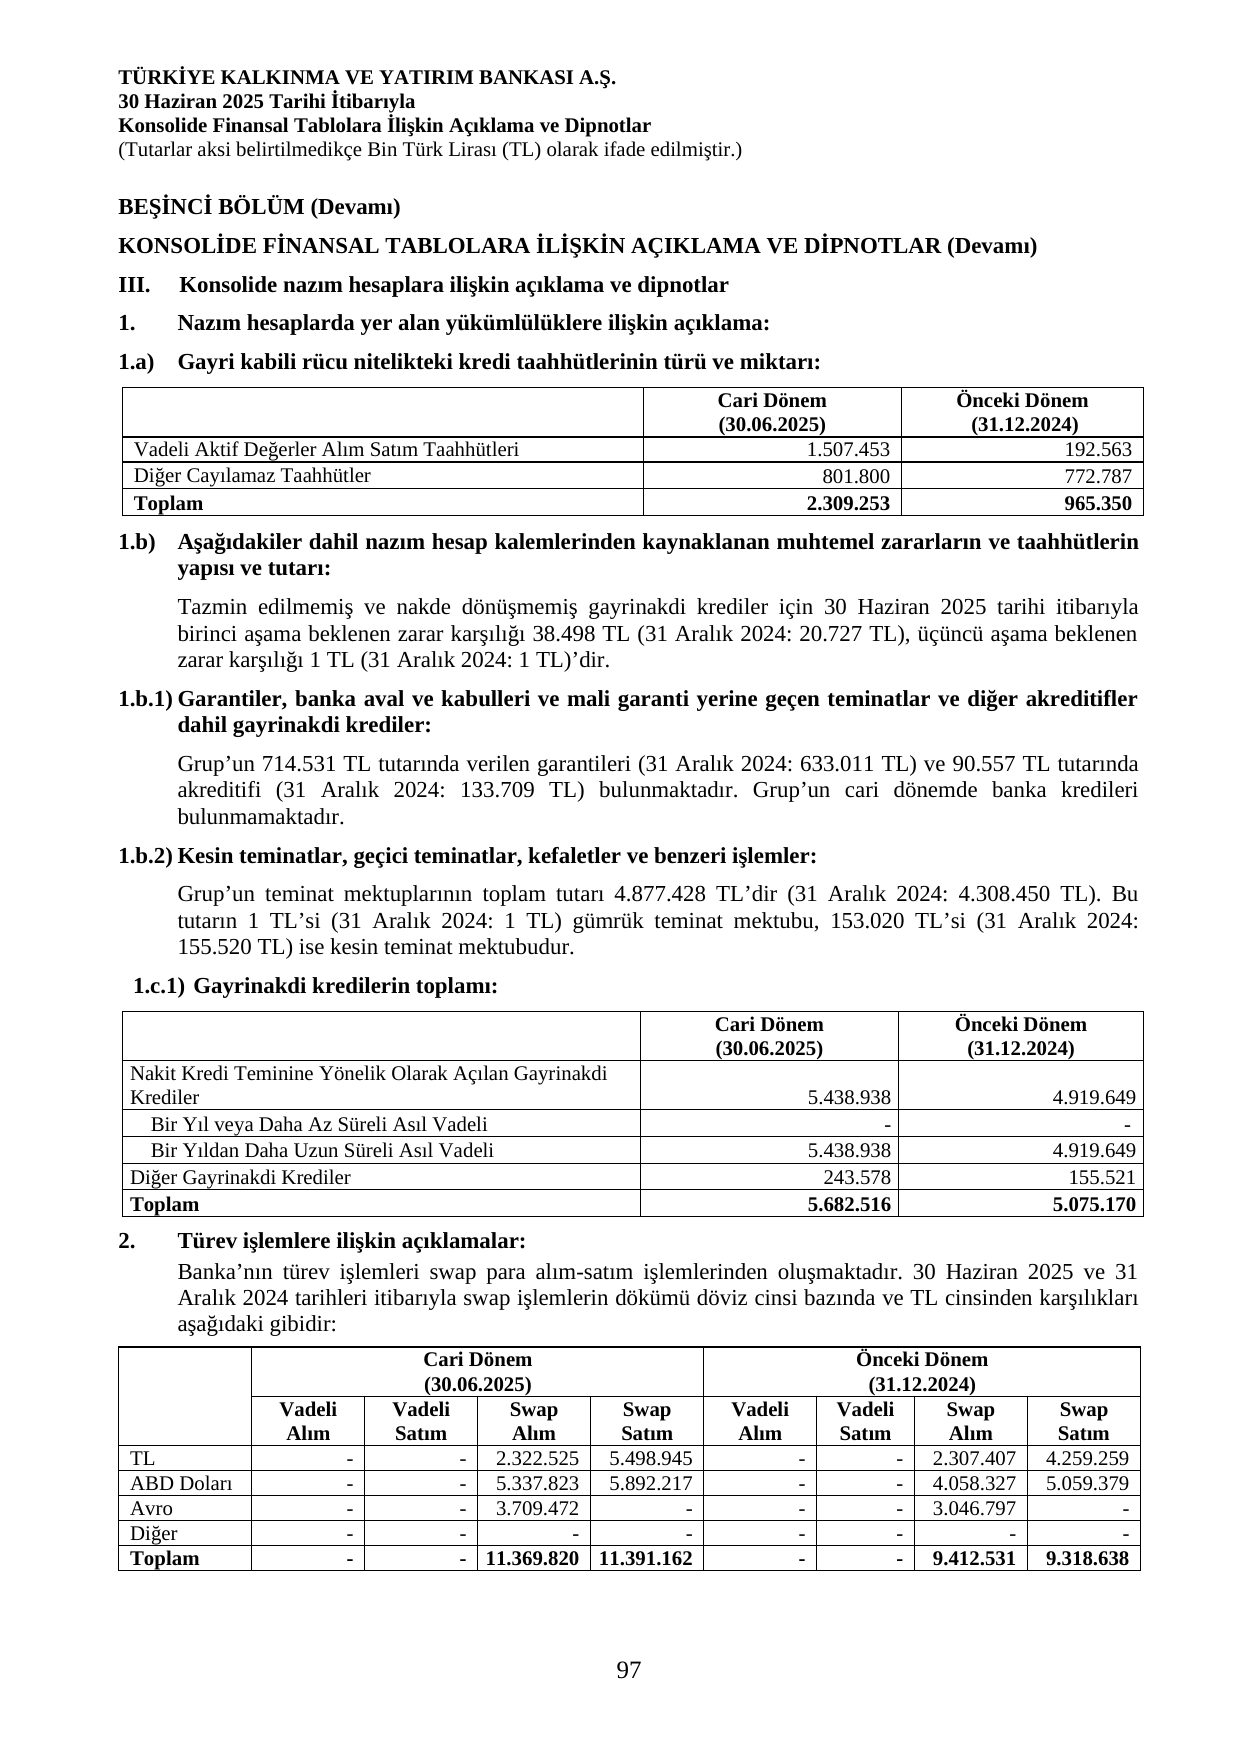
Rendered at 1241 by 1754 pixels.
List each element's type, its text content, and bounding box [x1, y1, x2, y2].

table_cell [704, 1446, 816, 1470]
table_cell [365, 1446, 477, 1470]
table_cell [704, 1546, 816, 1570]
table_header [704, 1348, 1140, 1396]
text Tazmin edilmemiş ve nakde dönüşmemiş gayrinakdi krediler için 30 Haziran 2025 tarihi itibarıyla birinci aşama beklenen zarar karşılığı 38.498 TL (31 Aralık 2024: 20.727 TL), üçüncü aşama beklenen zarar karşılığı 1 TL (31 Aralık 2024: 1 TL)’dir. [177, 593, 1140, 672]
text 1.b) Aşağıdakiler dahil nazım hesap kalemlerinden kaynaklanan muhtemel zararların ve taahhütlerin yapısı ve tutarı: [118, 528, 1140, 581]
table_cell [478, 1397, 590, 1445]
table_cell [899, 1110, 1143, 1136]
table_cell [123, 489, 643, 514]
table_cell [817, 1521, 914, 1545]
text 1.c.1) Gayrinakdi kredilerin toplamı: [133, 972, 1140, 998]
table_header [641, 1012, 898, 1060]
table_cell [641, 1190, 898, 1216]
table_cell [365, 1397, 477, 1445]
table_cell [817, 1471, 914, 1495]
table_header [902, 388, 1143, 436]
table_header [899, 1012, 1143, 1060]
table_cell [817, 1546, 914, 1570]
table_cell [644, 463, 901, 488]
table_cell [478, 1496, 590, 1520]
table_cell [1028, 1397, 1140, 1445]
text Grup’un teminat mektuplarının toplam tutarı 4.877.428 TL’dir (31 Aralık 2024: 4.308.450 TL). Bu tutarın 1 TL’si (31 Aralık 2024: 1 TL) gümrük teminat mektubu, 153.020 TL’si (31 Aralık 2024: 155.520 TL) ise kesin teminat mektubudur. [177, 881, 1140, 959]
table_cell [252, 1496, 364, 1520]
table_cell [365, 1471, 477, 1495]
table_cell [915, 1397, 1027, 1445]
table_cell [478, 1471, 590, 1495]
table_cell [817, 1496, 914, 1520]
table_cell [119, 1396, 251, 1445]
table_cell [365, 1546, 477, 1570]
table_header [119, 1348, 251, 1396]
text Banka’nın türev işlemleri swap para alım-satım işlemlerinden oluşmaktadır. 30 Haziran 2025 ve 31 Aralık 2024 tarihleri itibarıyla swap işlemlerin dökümü döviz cinsi bazında ve TL cinsinden karşılıkları aşağıdaki gibidir: [177, 1258, 1140, 1337]
text 1.b.2) Kesin teminatlar, geçici teminatlar, kefaletler ve benzeri işlemler: [118, 842, 1140, 868]
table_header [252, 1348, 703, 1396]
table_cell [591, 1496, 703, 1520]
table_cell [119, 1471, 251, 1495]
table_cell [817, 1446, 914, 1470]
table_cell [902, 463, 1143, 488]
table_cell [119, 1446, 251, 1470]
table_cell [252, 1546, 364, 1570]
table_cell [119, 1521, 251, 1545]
text 1.a) Gayri kabili rücu nitelikteki kredi taahhütlerinin türü ve miktarı: [118, 348, 1140, 375]
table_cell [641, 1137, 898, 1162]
text III. Konsolide nazım hesaplara ilişkin açıklama ve dipnotlar [118, 271, 1140, 297]
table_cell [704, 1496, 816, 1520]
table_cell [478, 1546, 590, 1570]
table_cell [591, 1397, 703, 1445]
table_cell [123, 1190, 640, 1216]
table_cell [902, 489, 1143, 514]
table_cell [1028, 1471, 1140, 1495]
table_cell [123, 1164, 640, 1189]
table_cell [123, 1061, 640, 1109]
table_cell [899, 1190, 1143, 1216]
text 2. Türev işlemlere ilişkin açıklamalar: [118, 1227, 1140, 1254]
list BEŞİNCİ BÖLÜM (Devamı) [118, 193, 1140, 219]
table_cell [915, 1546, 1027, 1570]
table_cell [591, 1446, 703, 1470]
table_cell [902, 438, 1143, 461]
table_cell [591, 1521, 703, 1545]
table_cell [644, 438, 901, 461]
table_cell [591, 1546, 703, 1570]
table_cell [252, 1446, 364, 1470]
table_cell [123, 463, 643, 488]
text Grup’un 714.531 TL tutarında verilen garantileri (31 Aralık 2024: 633.011 TL) ve 90.557 TL tutarında akreditifi (31 Aralık 2024: 133.709 TL) bulunmaktadır. Grup’un cari dönemde banka kredileri bulunmamaktadır. [177, 750, 1140, 829]
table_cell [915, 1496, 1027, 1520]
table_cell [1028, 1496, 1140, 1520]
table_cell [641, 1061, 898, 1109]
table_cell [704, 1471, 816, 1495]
text 1.b.1) Garantiler, banka aval ve kabulleri ve mali garanti yerine geçen teminatlar ve diğer akreditifler dahil gayrinakdi krediler: [118, 685, 1140, 738]
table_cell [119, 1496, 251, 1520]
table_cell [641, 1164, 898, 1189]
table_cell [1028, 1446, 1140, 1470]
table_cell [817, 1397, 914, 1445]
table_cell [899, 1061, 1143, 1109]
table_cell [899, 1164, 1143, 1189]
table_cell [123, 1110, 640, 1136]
list KONSOLİDE FİNANSAL TABLOLARA İLİŞKİN AÇIKLAMA VE DİPNOTLAR (Devamı) [118, 232, 1140, 258]
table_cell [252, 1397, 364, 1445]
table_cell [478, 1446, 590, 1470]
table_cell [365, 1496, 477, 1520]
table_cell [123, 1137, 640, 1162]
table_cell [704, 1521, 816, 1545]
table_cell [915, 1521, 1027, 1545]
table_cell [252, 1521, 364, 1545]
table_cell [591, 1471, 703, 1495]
text 1. Nazım hesaplarda yer alan yükümlülüklere ilişkin açıklama: [118, 309, 1140, 336]
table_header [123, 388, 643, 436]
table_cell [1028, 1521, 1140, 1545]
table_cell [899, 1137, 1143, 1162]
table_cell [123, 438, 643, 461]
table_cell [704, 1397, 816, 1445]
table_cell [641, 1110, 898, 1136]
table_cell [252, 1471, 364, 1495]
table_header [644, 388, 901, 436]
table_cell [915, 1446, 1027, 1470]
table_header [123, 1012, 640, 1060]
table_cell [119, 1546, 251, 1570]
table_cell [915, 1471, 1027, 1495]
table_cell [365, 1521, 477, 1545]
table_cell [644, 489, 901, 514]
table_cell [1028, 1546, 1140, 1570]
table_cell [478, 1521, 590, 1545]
